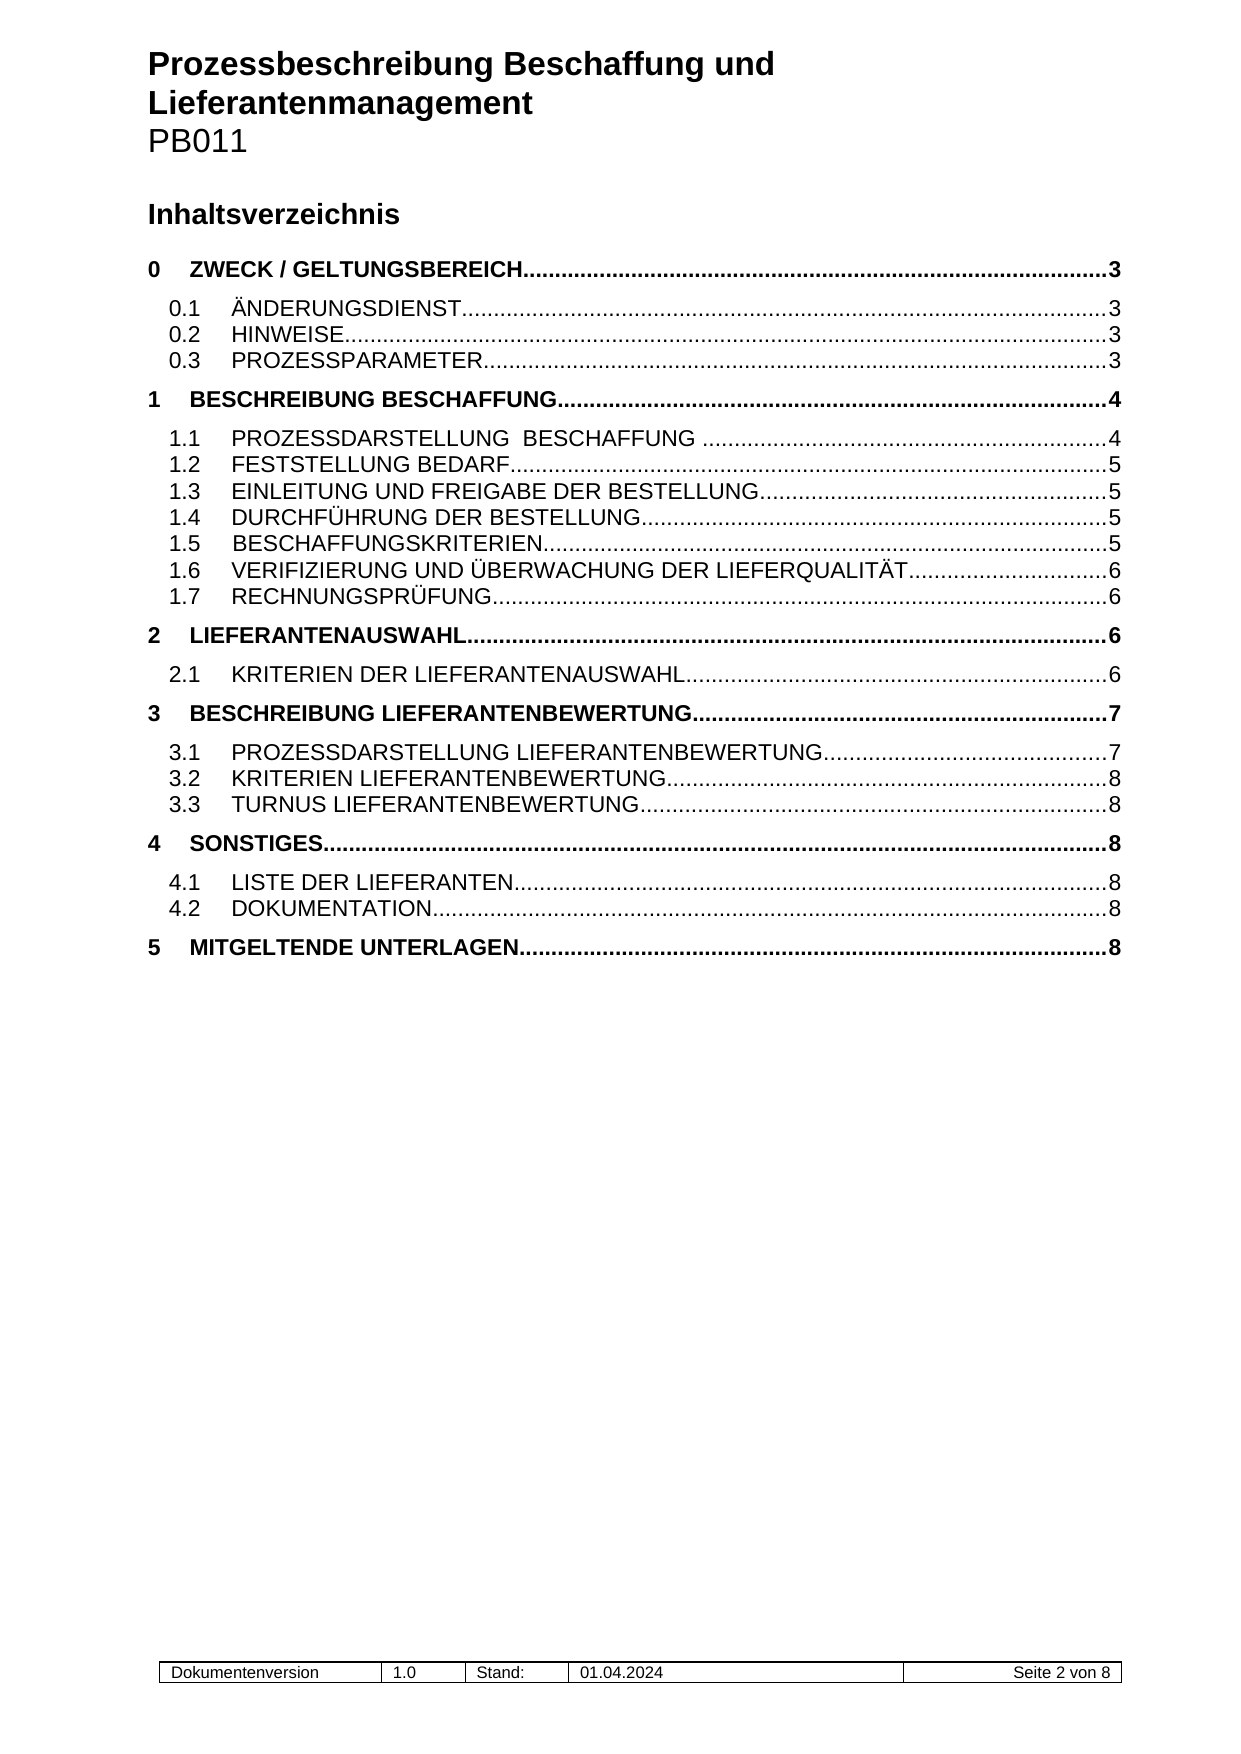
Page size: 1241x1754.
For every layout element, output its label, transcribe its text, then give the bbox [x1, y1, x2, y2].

text 1.6 Verifizierung und Überwachung der Lieferqualität 6 [168, 557, 1122, 583]
text 0 Zweck / Geltungsbereich 3 [148, 256, 1122, 282]
text 3.2 Kriterien Lieferantenbewertung 8 [168, 765, 1122, 791]
text 0.3 Prozessparameter 3 [168, 347, 1122, 374]
text 5 Mitgeltende Unterlagen 8 [148, 934, 1122, 961]
text 0.1 Änderungsdienst 3 [168, 294, 1122, 321]
text 3 Beschreibung Lieferantenbewertung 7 [148, 700, 1122, 726]
text 1 Beschreibung Beschaffung 4 [148, 386, 1122, 412]
text 3.1 Prozessdarstellung Lieferantenbewertung 7 [168, 738, 1122, 765]
text Inhaltsverzeichnis [148, 197, 1122, 231]
text 2 Lieferantenauswahl 6 [148, 622, 1122, 648]
text 0.2 Hinweise 3 [168, 321, 1122, 347]
text 1.2 Feststellung Bedarf 5 [168, 451, 1122, 478]
text 1.3 Einleitung und Freigabe der Bestellung 5 [168, 478, 1122, 504]
text 1.4 Durchführung der Bestellung 5 [168, 504, 1122, 530]
text 1.7 Rechnungsprüfung 6 [168, 583, 1122, 609]
text 1.5 Beschaffungskriterien 5 [168, 530, 1122, 557]
text 4 Sonstiges 8 [148, 830, 1122, 856]
text 4.2 Dokumentation 8 [168, 895, 1122, 922]
text 3.3 Turnus Lieferantenbewertung 8 [168, 791, 1122, 818]
text 4.1 Liste der Lieferanten 8 [168, 869, 1122, 895]
text 2.1 Kriterien der Lieferantenauswahl 6 [168, 661, 1122, 687]
text 1.1 Prozessdarstellung Beschaffung 4 [168, 425, 1122, 451]
